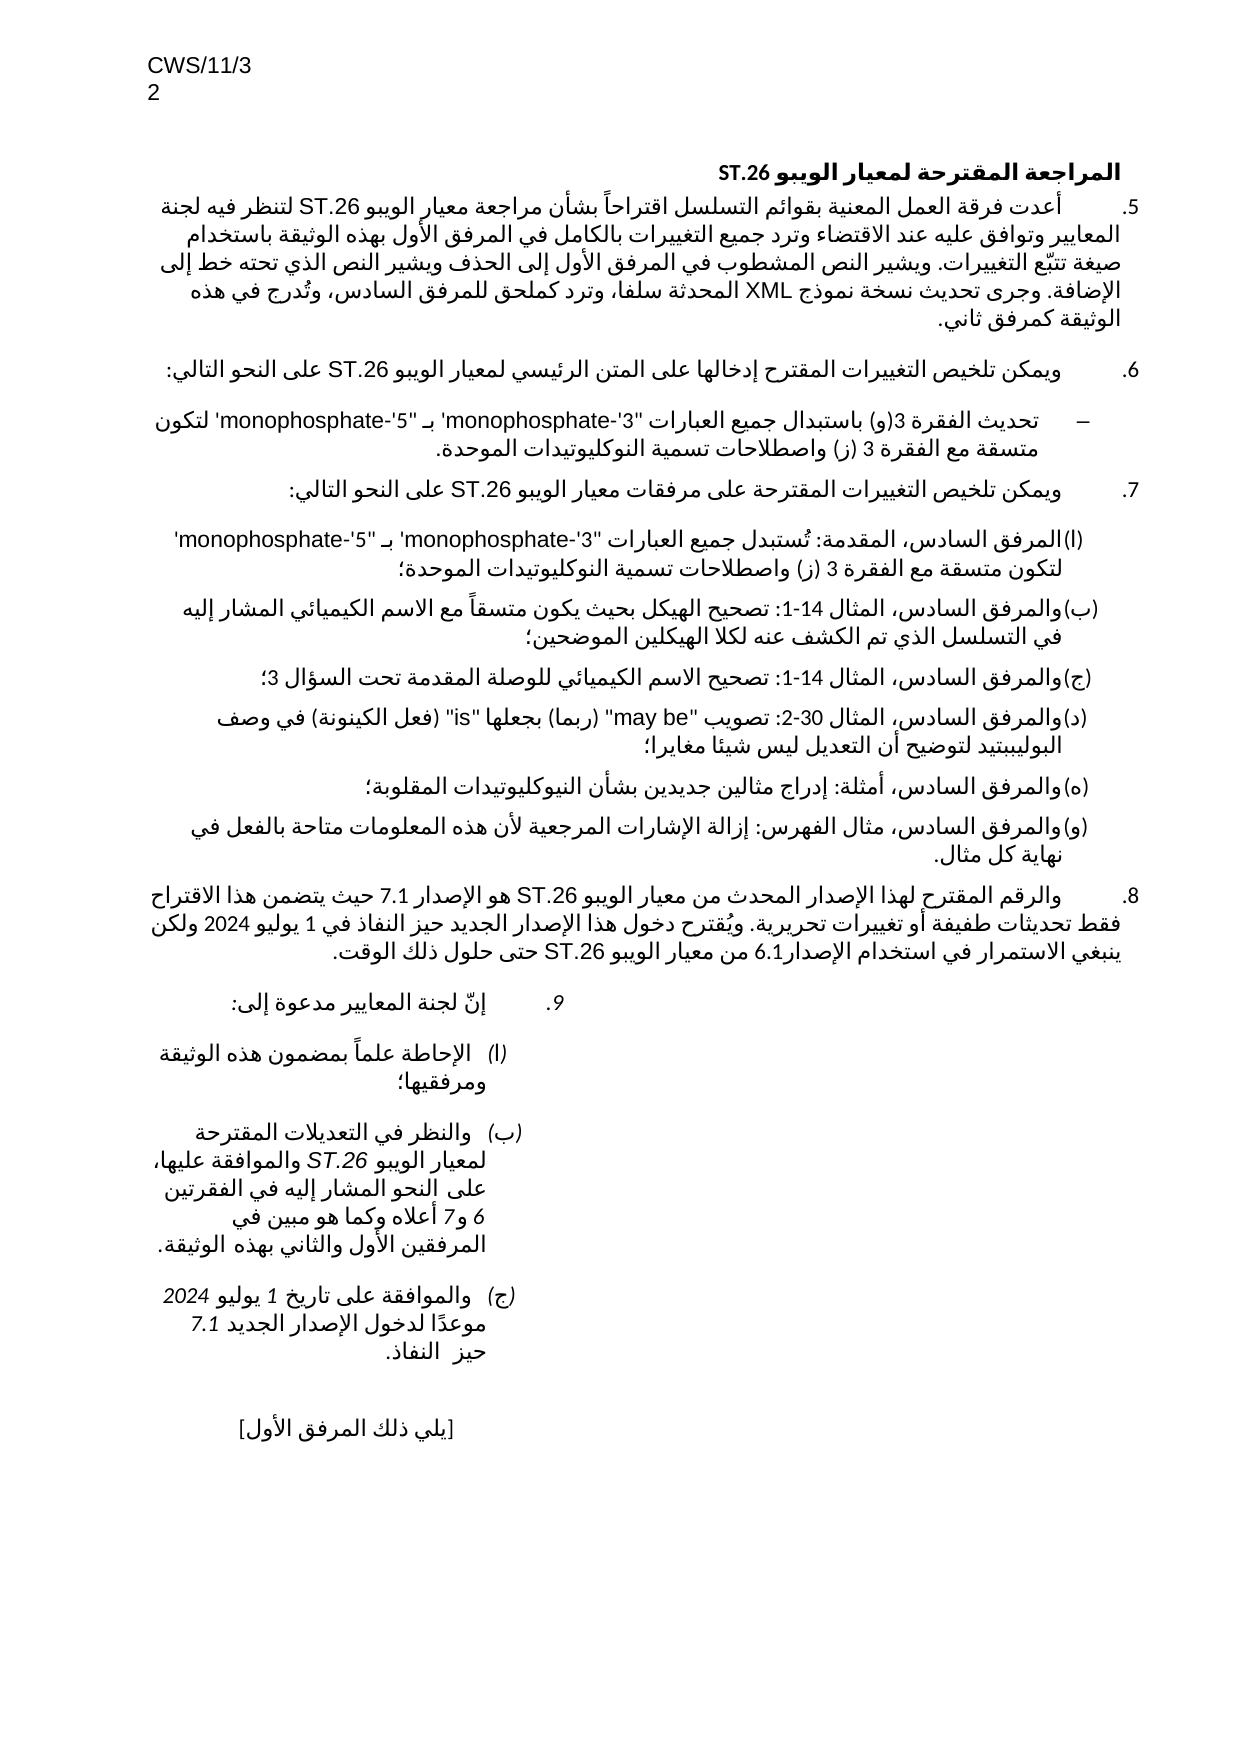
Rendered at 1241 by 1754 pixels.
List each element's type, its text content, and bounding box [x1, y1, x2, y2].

subtitle المراجعة المقترحة لمعيار الويبو ST.26 [147, 158, 1122, 186]
list والمرفق السادس، المثال 14-1: تصحيح الاسم الكيميائي للوصلة المقدمة تحت السؤال 3؛ [147, 663, 1063, 691]
list والمرفق السادس، مثال الفهرس: إزالة الإشارات المرجعية لأن هذه المعلومات متاحة بالفعل في نهاية كل مثال. [147, 812, 1063, 868]
text والرقم المقترح لهذا الإصدار المحدث من معيار الويبو ST.26 هو الإصدار 7.1 حيث يتضمن هذا الاقتراح فقط تحديثات طفيفة أو تغييرات تحريرية. ويُقترح دخول هذا الإصدار الجديد حيز النفاذ في 1 يوليو 2024 ولكن ينبغي الاستمرار في استخدام الإصدار6.1 من معيار الويبو ST.26 حتى حلول ذلك الوقت. [147, 881, 1122, 965]
list المرفق السادس، المقدمة: تُستبدل جميع العبارات "3'-monophosphate' بـ "5'-monophosphate' لتكون متسقة مع الفقرة 3 (ز) واصطلاحات تسمية النوكليوتيدات الموحدة؛ [147, 526, 1063, 582]
list تحديث الفقرة 3(و) باستبدال جميع العبارات "3'-monophosphate' بـ "5'-monophosphate' لتكون متسقة مع الفقرة 3 (ز) واصطلاحات تسمية النوكليوتيدات الموحدة. [147, 406, 1077, 462]
text ويمكن تلخيص التغييرات المقترحة على مرفقات معيار الويبو ST.26 على النحو التالي: [147, 475, 1122, 503]
text أعدت فرقة العمل المعنية بقوائم التسلسل اقتراحاً بشأن مراجعة معيار الويبو ST.26 لتنظر فيه لجنة المعايير وتوافق عليه عند الاقتضاء وترد جميع التغييرات بالكامل في المرفق الأول بهذه الوثيقة باستخدام صيغة تتبّع التغييرات. ويشير النص المشطوب في المرفق الأول إلى الحذف ويشير النص الذي تحته خط إلى الإضافة. وجرى تحديث نسخة نموذج XML المحدثة سلفا، وترد كملحق للمرفق السادس، وتُدرج في هذه الوثيقة كمرفق ثاني. [147, 192, 1122, 332]
list والمرفق السادس، المثال 14-1: تصحيح الهيكل بحيث يكون متسقاً مع الاسم الكيميائي المشار إليه في التسلسل الذي تم الكشف عنه لكلا الهيكلين الموضحين؛ [147, 594, 1063, 650]
list الإحاطة علماً بمضمون هذه الوثيقة ومرفقيها؛ [147, 1039, 487, 1095]
text إنّ لجنة المعايير مدعوة إلى: [147, 988, 546, 1016]
list والمرفق السادس، أمثلة: إدراج مثالين جديدين بشأن النيوكليوتيدات المقلوبة؛ [147, 772, 1063, 800]
text ويمكن تلخيص التغييرات المقترح إدخالها على المتن الرئيسي لمعيار الويبو ST.26 على النحو التالي: [147, 355, 1122, 383]
list والنظر في التعديلات المقترحة لمعيار الويبو ST.26 والموافقة عليها، على النحو المشار إليه في الفقرتين 6 و7 أعلاه وكما هو مبين في المرفقين الأول والثاني بهذه الوثيقة. [147, 1118, 487, 1258]
list والمرفق السادس، المثال 30-2: تصويب "may be" (ربما) بجعلها "is" (فعل الكينونة) في وصف البوليببتيد لتوضيح أن التعديل ليس شيئا مغايرا؛ [147, 703, 1063, 759]
list والموافقة على تاريخ 1 يوليو 2024 موعدًا لدخول الإصدار الجديد 7.1 حيز النفاذ. [147, 1281, 487, 1365]
list [يلي ذلك المرفق الأول] [147, 1414, 546, 1442]
